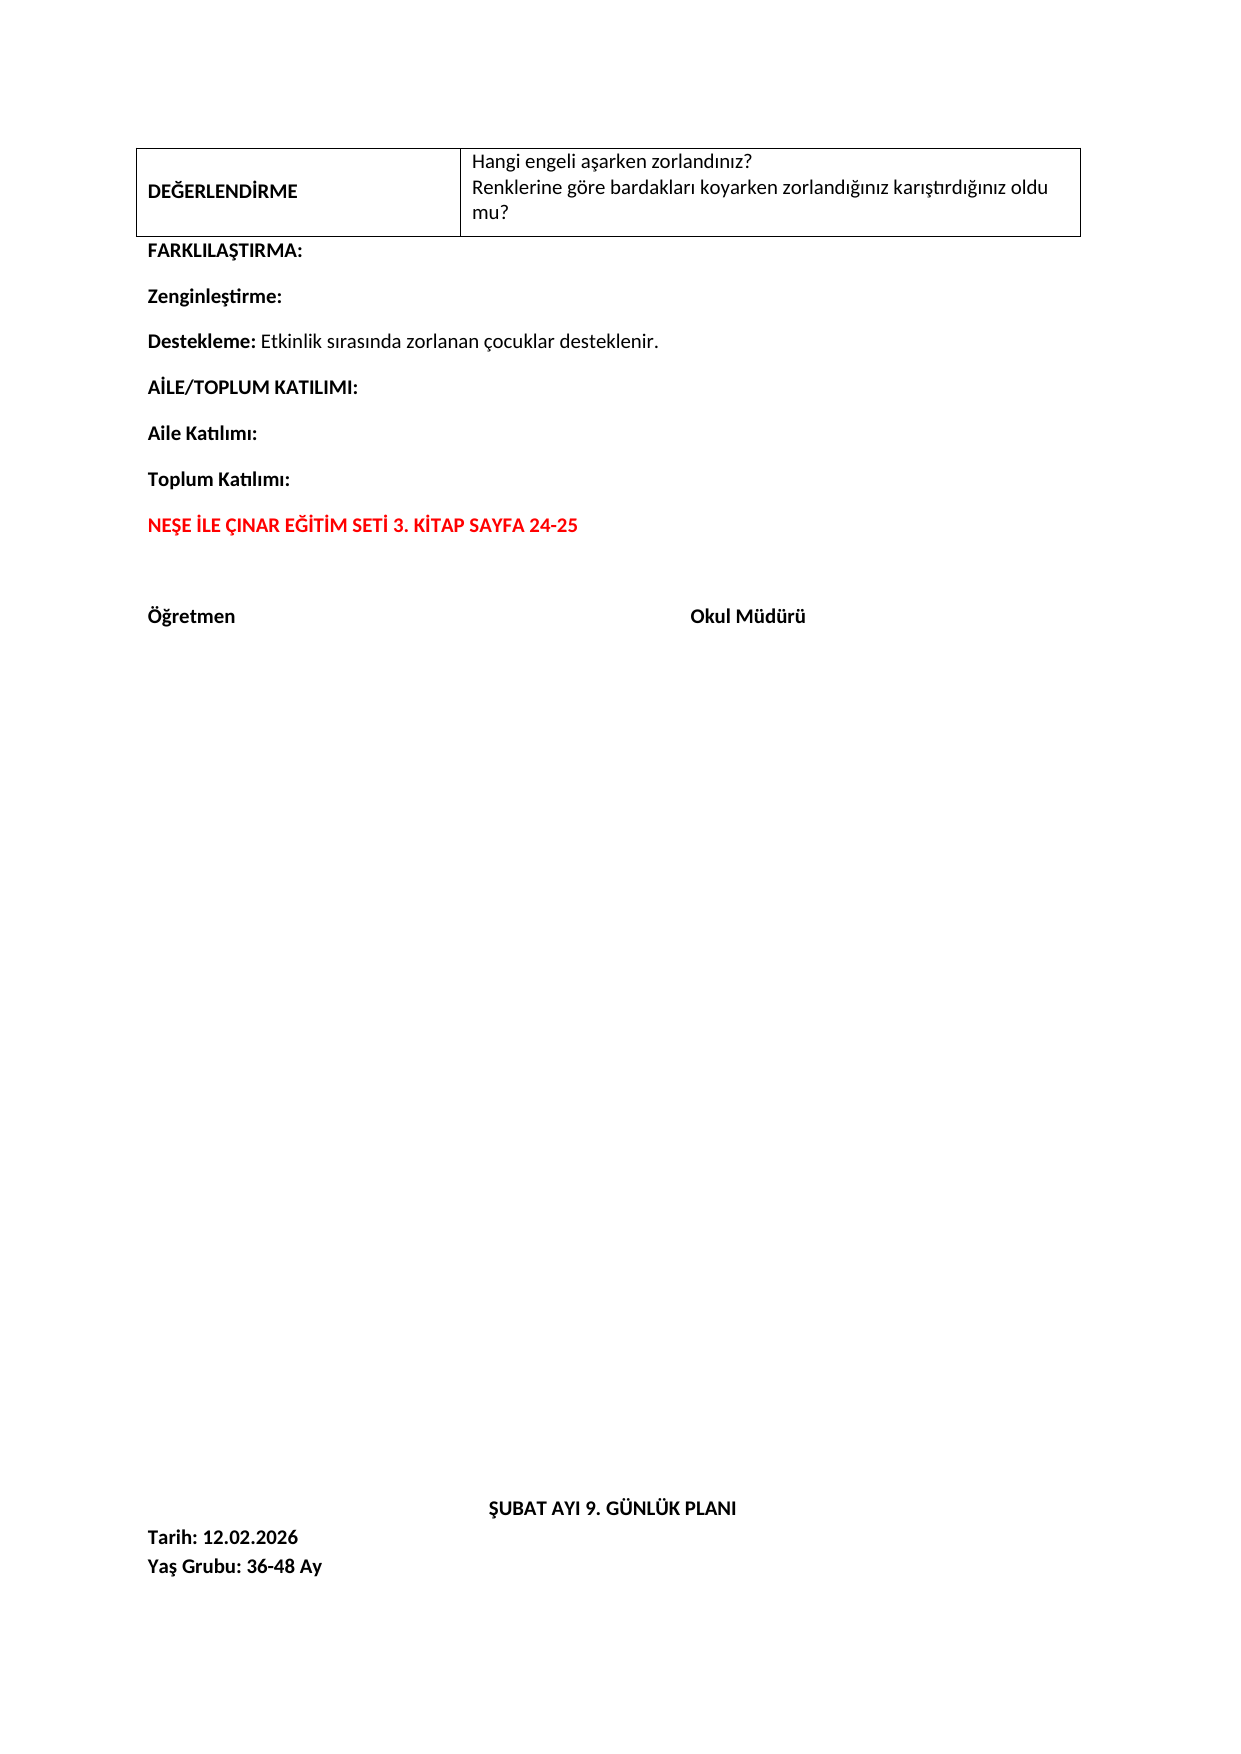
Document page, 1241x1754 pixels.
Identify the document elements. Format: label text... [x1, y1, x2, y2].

text FARKLILAŞTIRMA: [148, 237, 1093, 262]
text Tarih: 12.02.2026 [148, 1524, 1093, 1550]
text Yaş Grubu: 36-48 Ay [148, 1554, 1093, 1579]
text ŞUBAT AYI 9. GÜNLÜK PLANI [133, 1495, 1093, 1521]
text Öğretmen Okul Müdürü [148, 604, 1093, 629]
text Destekleme: Etkinlik sırasında zorlanan çocuklar desteklenir. [148, 329, 1093, 354]
text AİLE/TOPLUM KATILIMI: [148, 374, 1093, 400]
text Aile Katılımı: [148, 420, 1093, 446]
text NEŞE İLE ÇINAR EĞİTİM SETİ 3. KİTAP SAYFA 24-25 [148, 512, 1093, 537]
text Toplum Katılımı: [148, 466, 1093, 492]
table_cell DEĞERLENDİRME [137, 149, 460, 236]
table_cell Hangi engeli aşarken zorlandınız? Renklerine göre bardakları koyarken zorlandığınız karıştırdığınız oldu mu? [461, 149, 1080, 236]
text Zenginleştirme: [148, 283, 1093, 308]
